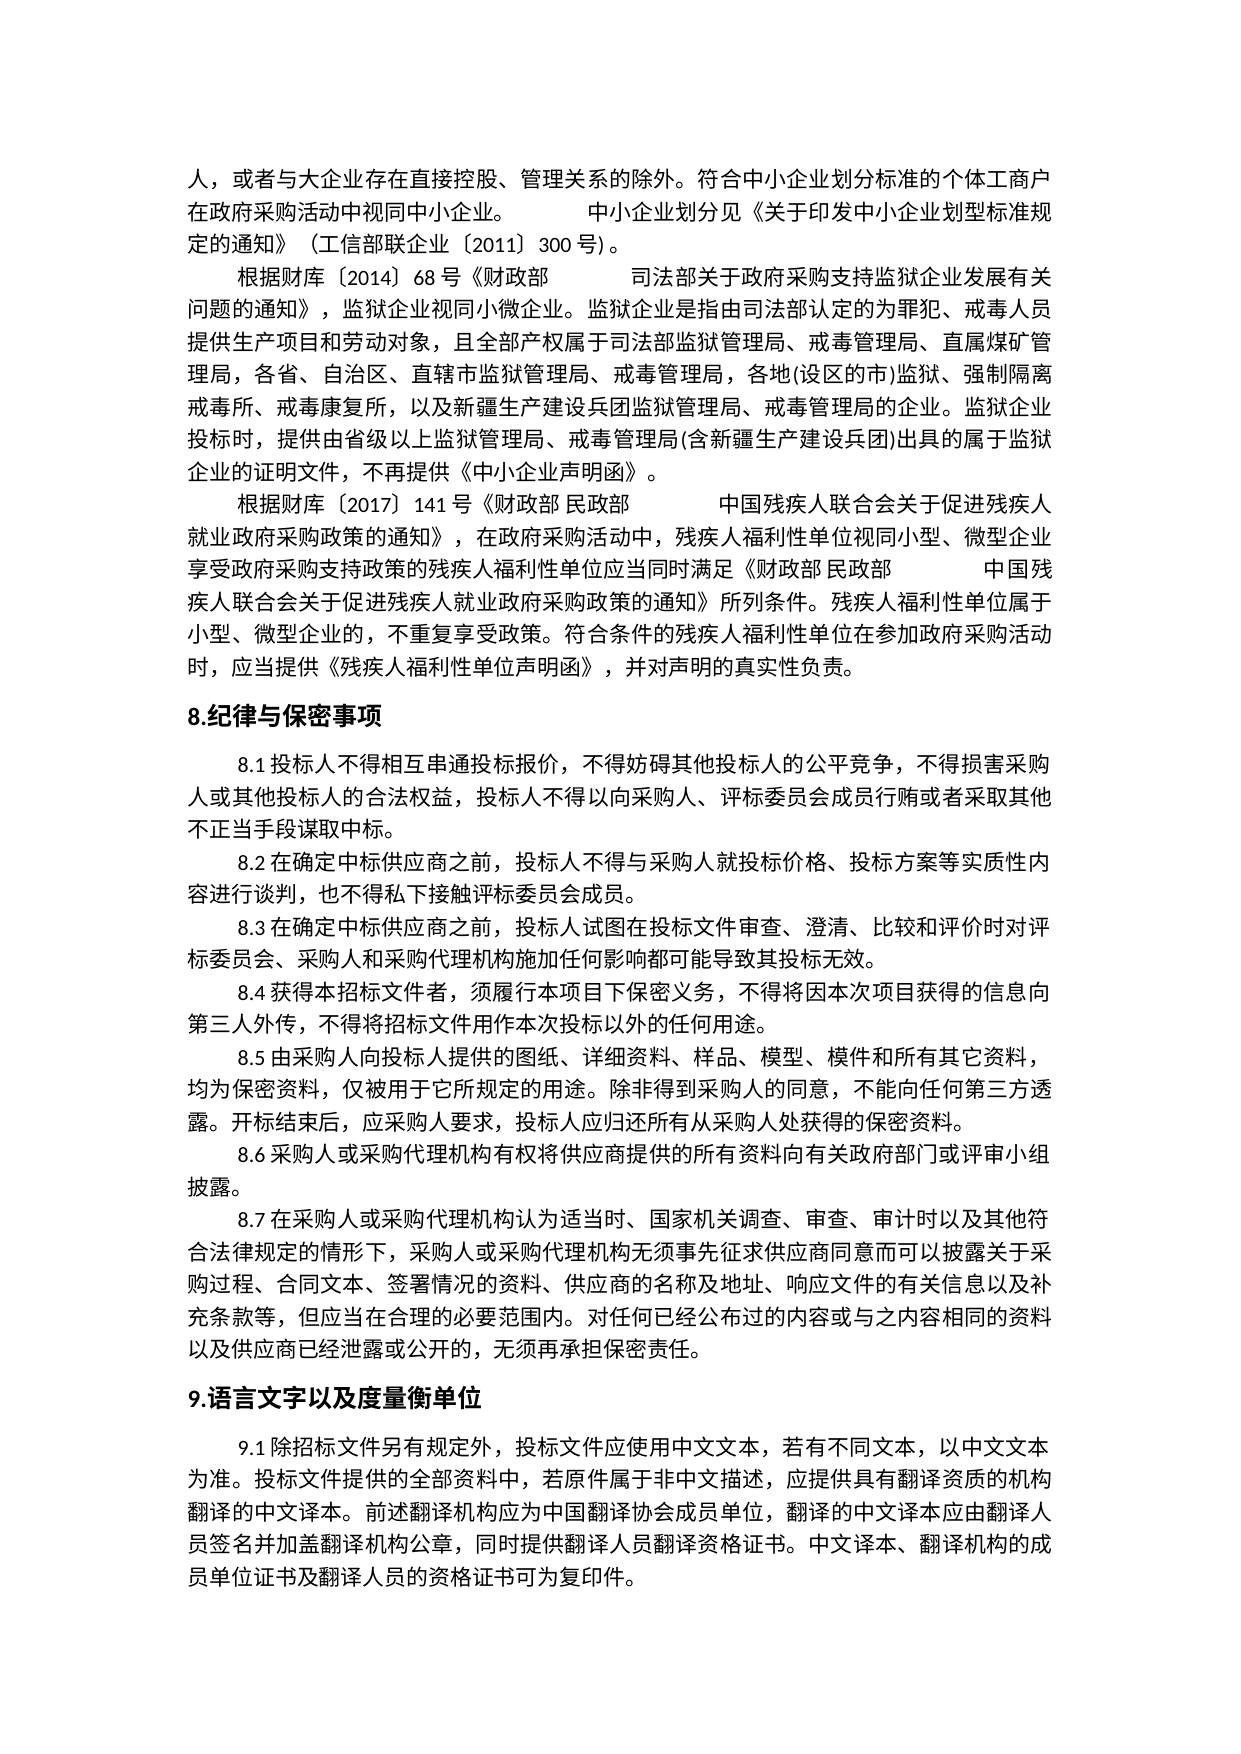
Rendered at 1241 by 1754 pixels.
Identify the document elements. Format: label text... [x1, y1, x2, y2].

text 根据财库〔2017〕141号《财政部 民政部 中国残疾人联合会关于促进残疾人就业政府采购政策的通知》，在政府采购活动中，残疾人福利性单位视同小型、微型企业，享受政府采购支持政策的残疾人福利性单位应当同时满足《财政部 民政部 中国残疾人联合会关于促进残疾人就业政府采购政策的通知》所列条件。残疾人福利性单位属于小型、微型企业的，不重复享受政策。符合条件的残疾人福利性单位在参加政府采购活动时，应当提供《残疾人福利性单位声明函》，并对声明的真实性负责。 [187, 487, 1053, 682]
text 8.1投标人不得相互串通投标报价，不得妨碍其他投标人的公平竞争，不得损害采购人或其他投标人的合法权益，投标人不得以向采购人、评标委员会成员行贿或者采取其他不正当手段谋取中标。 [187, 747, 1053, 844]
text 9.语言文字以及度量衡单位 [187, 1364, 1053, 1429]
text 8.纪律与保密事项 [187, 682, 1053, 747]
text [187, 162, 1053, 259]
text 9.1除招标文件另有规定外，投标文件应使用中文文本，若有不同文本，以中文文本为准。投标文件提供的全部资料中，若原件属于非中文描述，应提供具有翻译资质的机构翻译的中文译本。前述翻译机构应为中国翻译协会成员单位，翻译的中文译本应由翻译人员签名并加盖翻译机构公章，同时提供翻译人员翻译资格证书。中文译本、翻译机构的成员单位证书及翻译人员的资格证书可为复印件。 [187, 1429, 1053, 1592]
text 8.4获得本招标文件者，须履行本项目下保密义务，不得将因本次项目获得的信息向第三人外传，不得将招标文件用作本次投标以外的任何用途。 [187, 974, 1053, 1039]
text 8.2在确定中标供应商之前，投标人不得与采购人就投标价格、投标方案等实质性内容进行谈判，也不得私下接触评标委员会成员。 [187, 844, 1053, 909]
text 根据财库〔2014〕68号《财政部 司法部关于政府采购支持监狱企业发展有关问题的通知》，监狱企业视同小微企业。监狱企业是指由司法部认定的为罪犯、戒毒人员提供生产项目和劳动对象，且全部产权属于司法部监狱管理局、戒毒管理局、直属煤矿管理局，各省、自治区、直辖市监狱管理局、戒毒管理局，各地(设区的市)监狱、强制隔离戒毒所、戒毒康复所，以及新疆生产建设兵团监狱管理局、戒毒管理局的企业。监狱企业投标时，提供由省级以上监狱管理局、戒毒管理局(含新疆生产建设兵团)出具的属于监狱企业的证明文件，不再提供《中小企业声明函》。 [187, 259, 1053, 487]
text 8.5由采购人向投标人提供的图纸、详细资料、样品、模型、模件和所有其它资料，均为保密资料，仅被用于它所规定的用途。除非得到采购人的同意，不能向任何第三方透露。开标结束后，应采购人要求，投标人应归还所有从采购人处获得的保密资料。 [187, 1039, 1053, 1137]
text 8.3在确定中标供应商之前，投标人试图在投标文件审查、澄清、比较和评价时对评标委员会、采购人和采购代理机构施加任何影响都可能导致其投标无效。 [187, 909, 1053, 974]
text 8.7在采购人或采购代理机构认为适当时、国家机关调查、审查、审计时以及其他符合法律规定的情形下，采购人或采购代理机构无须事先征求供应商同意而可以披露关于采购过程、合同文本、签署情况的资料、供应商的名称及地址、响应文件的有关信息以及补充条款等，但应当在合理的必要范围内。对任何已经公布过的内容或与之内容相同的资料，以及供应商已经泄露或公开的，无须再承担保密责任。 [187, 1202, 1053, 1364]
text 8.6采购人或采购代理机构有权将供应商提供的所有资料向有关政府部门或评审小组披露。 [187, 1137, 1053, 1202]
